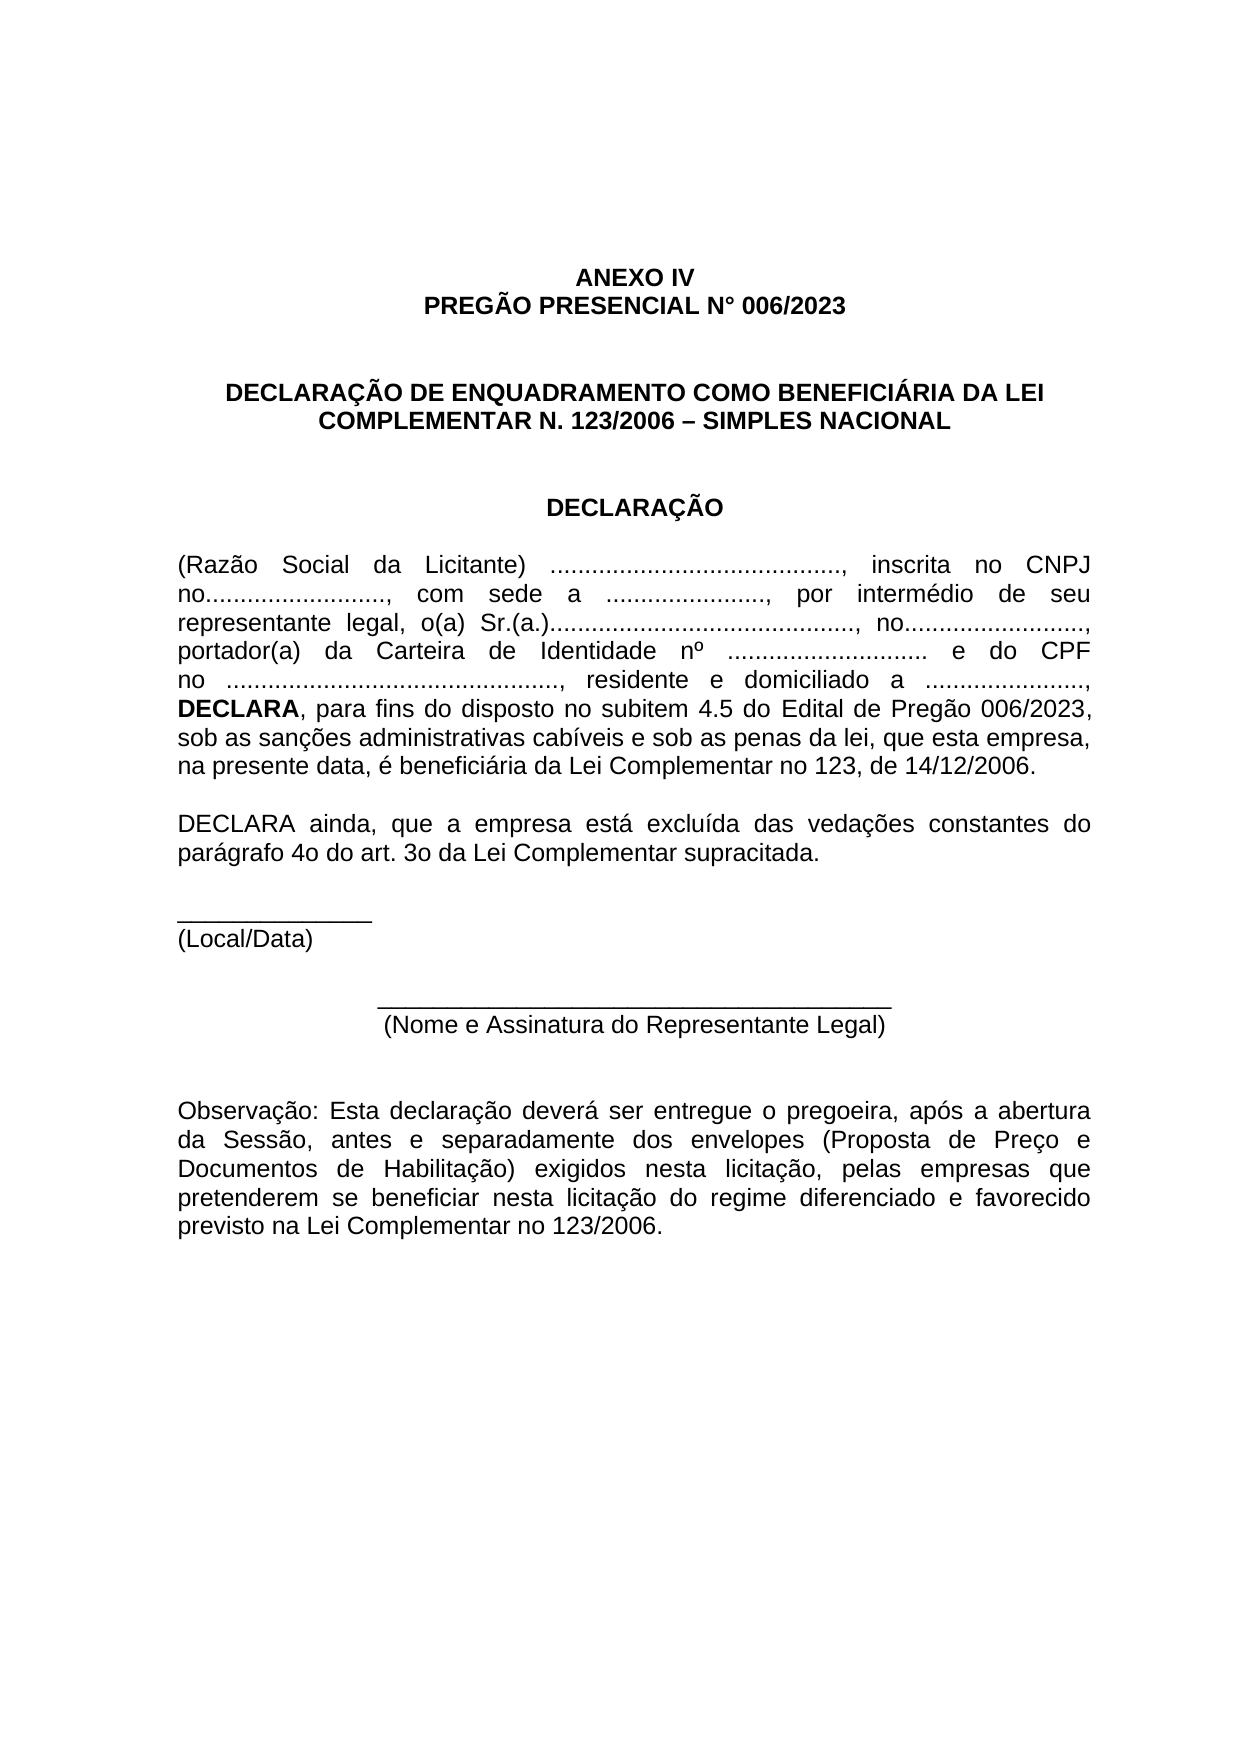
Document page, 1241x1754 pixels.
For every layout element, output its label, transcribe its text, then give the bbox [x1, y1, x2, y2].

text ANEXO IV [177, 263, 1092, 291]
text _____________________________________ [177, 981, 1092, 1010]
text ______________ [177, 895, 1092, 924]
text (Local/Data) [177, 924, 1092, 953]
text DECLARAÇÃO DE ENQUADRAMENTO COMO BENEFICIÁRIA DA LEI COMPLEMENTAR N. 123/2006 – SIMPLES NACIONAL [177, 378, 1092, 435]
text DECLARA ainda, que a empresa está excluída das vedações constantes do parágrafo 4o do art. 3o da Lei Complementar supracitada. [177, 809, 1092, 866]
text (Nome e Assinatura do Representante Legal) [177, 1010, 1092, 1039]
text Observação: Esta declaração deverá ser entregue o pregoeira, após a abertura da Sessão, antes e separadamente dos envelopes (Proposta de Preço e Documentos de Habilitação) exigidos nesta licitação, pelas empresas que pretenderem se beneficiar nesta licitação do regime diferenciado e favorecido previsto na Lei Complementar no 123/2006. [177, 1096, 1092, 1240]
text PREGÃO PRESENCIAL N° 006/2023 [177, 291, 1092, 320]
text (Razão Social da Licitante) .........................................., inscrita no CNPJ no.........................., com sede a ......................., por intermédio de seu representante legal, o(a) Sr.(a.)............................................, no.........................., portador(a) da Carteira de Identidade nº ............................. e do CPF no ................................................, residente e domiciliado a ......................., DECLARA, para fins do disposto no subitem 4.5 do Edital de Pregão 006/2023, sob as sanções administrativas cabíveis e sob as penas da lei, que esta empresa, na presente data, é beneficiária da Lei Complementar no 123, de 14/12/2006. [177, 550, 1092, 780]
text DECLARAÇÃO [177, 493, 1092, 521]
